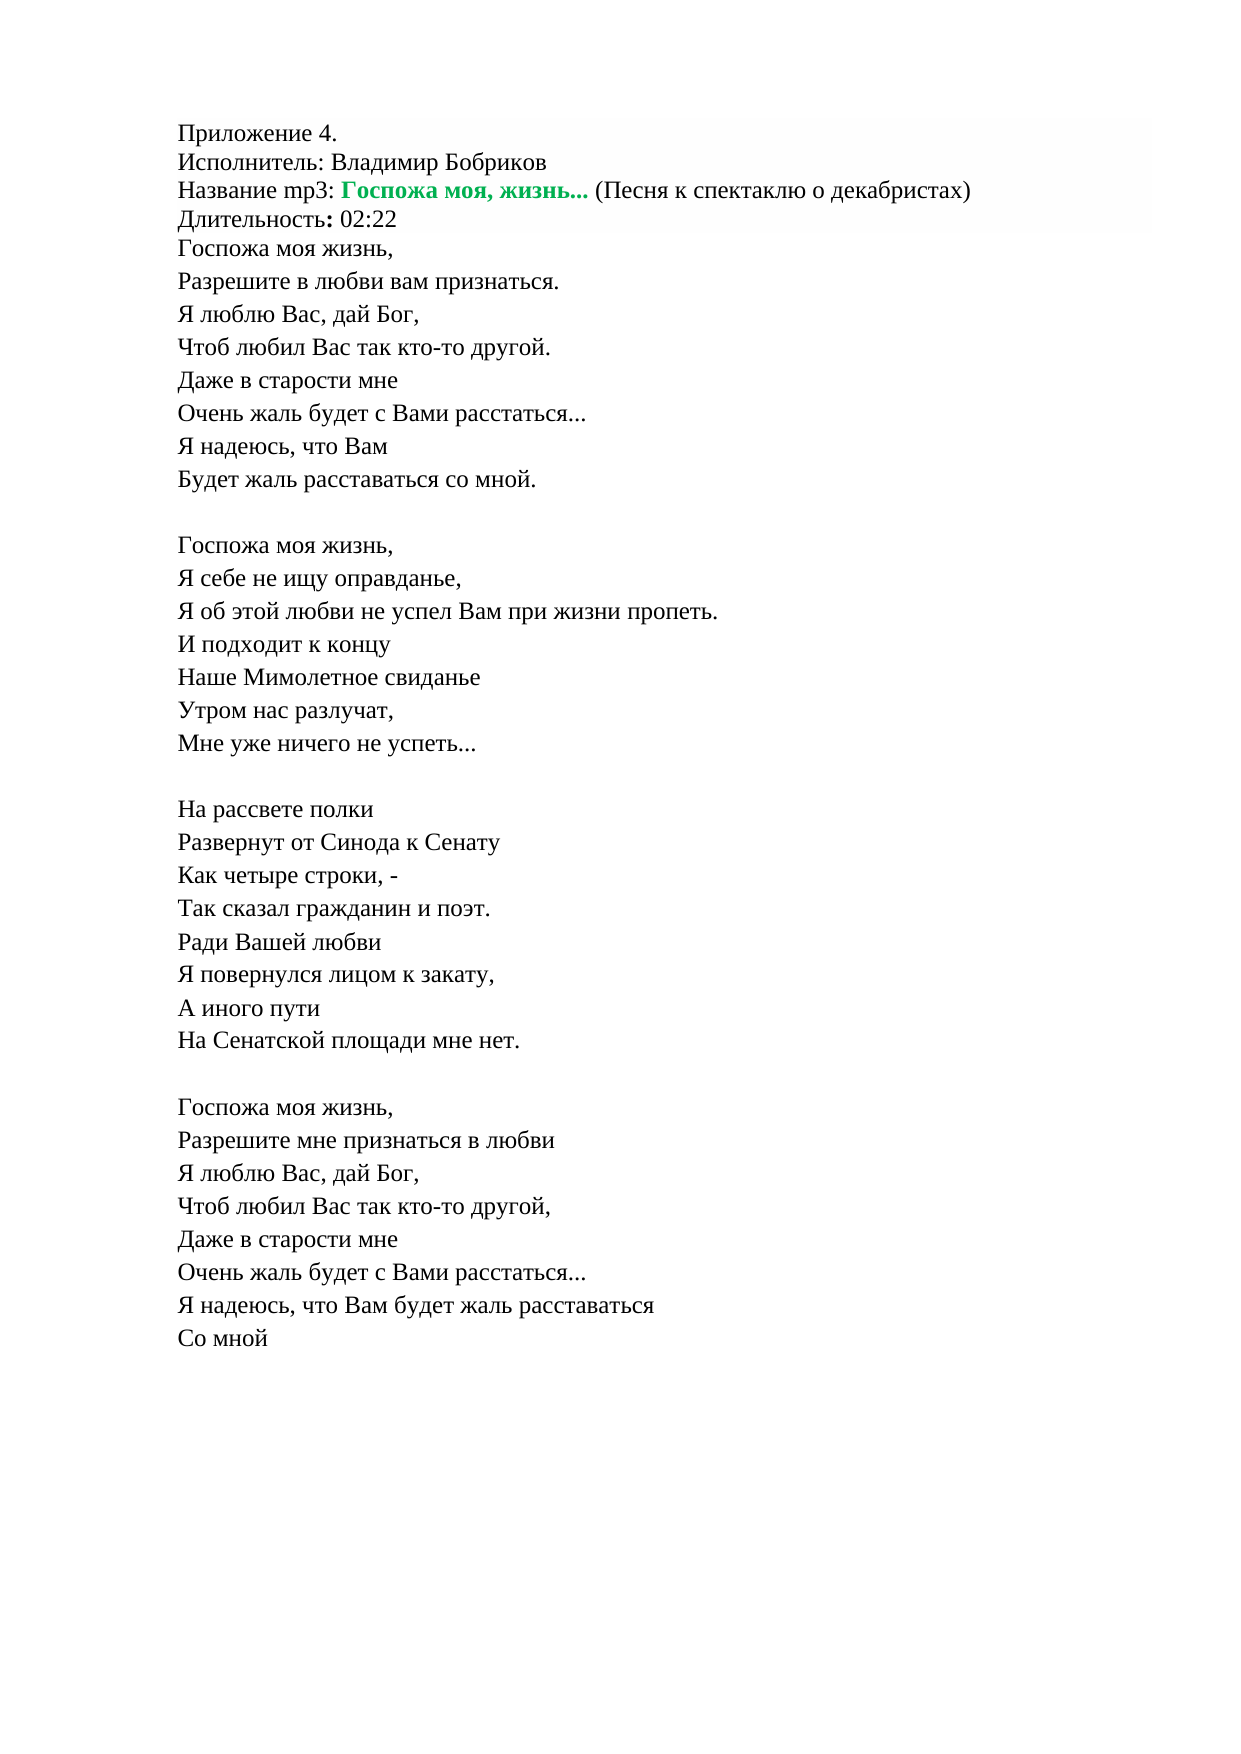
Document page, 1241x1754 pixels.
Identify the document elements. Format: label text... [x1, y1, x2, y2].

text Длительность: 02:22 [177, 204, 1152, 233]
text Госпожа моя жизнь, Разрешите в любви вам признаться. Я люблю Вас, дай Бог, Чтоб любил Вас так кто-то другой. Даже в старости мне Очень жаль будет с Вами расстаться... Я надеюсь, что Вам Будет жаль расставаться со мной. Госпожа моя жизнь, Я себе не ищу оправданье, Я об этой любви не успел Вам при жизни пропеть. И подходит к концу Наше Мимолетное свиданье Утром нас разлучат, Мне уже ничего не успеть... На рассвете полки Развернут от Синода к Сенату Как четыре строки, - Так сказал гражданин и поэт. Ради Вашей любви Я повернулся лицом к закату, А иного пути На Сенатской площади мне нет. Госпожа моя жизнь, Разрешите мне признаться в любви Я люблю Вас, дай Бог, Чтоб любил Вас так кто-то другой, Даже в старости мне Очень жаль будет с Вами расстаться... Я надеюсь, что Вам будет жаль расставаться Со мной [177, 233, 1152, 1352]
text Название mp3: Госпожа моя, жизнь... (Песня к спектаклю о декабристах) [177, 176, 1152, 204]
text Исполнитель: Владимир Бобриков [177, 147, 1152, 176]
text Приложение 4. [177, 118, 1152, 147]
